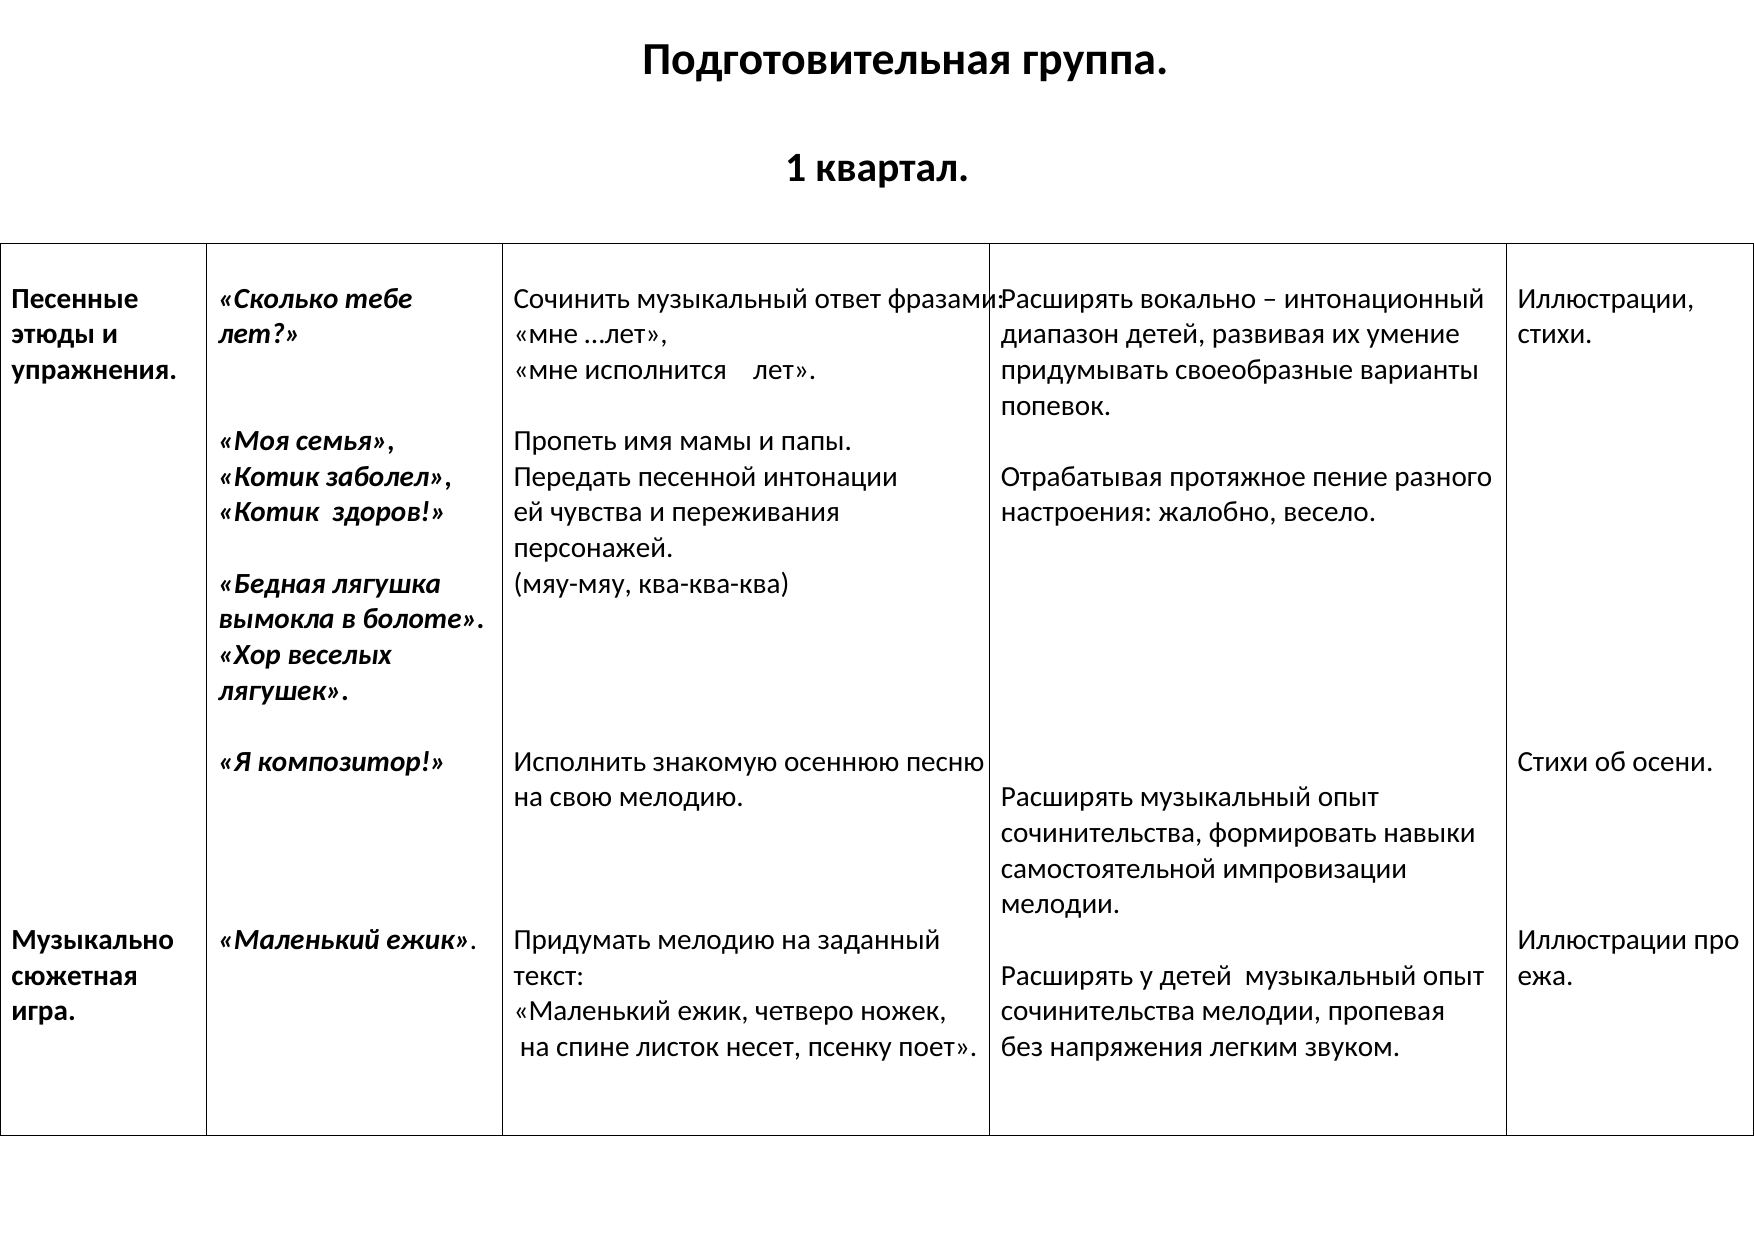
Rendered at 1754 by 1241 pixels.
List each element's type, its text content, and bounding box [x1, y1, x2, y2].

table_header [1, 244, 206, 1135]
table_header «Сколько тебе лет?» «Моя семья», «Котик заболел», «Котик здоров!» «Бедная лягушка вымокла в болоте». «Хор веселых лягушек». «Я композитор!» «Маленький ежик». [207, 244, 502, 1135]
table_header Сочинить музыкальный ответ фразами: «мне …лет», «мне исполнится лет». Пропеть имя мамы и папы. Передать песенной интонации ей чувства и переживания персонажей. (мяу-мяу, ква-ква-ква) Исполнить знакомую осеннюю песню на свою мелодию. Придумать мелодию на заданный текст: «Маленький ежик, четверо ножек, на спине листок несет, псенку поет». [503, 244, 989, 1135]
text Подготовительная группа. [118, 29, 1693, 86]
table_header Расширять вокально – интонационный диапазон детей, развивая их умение придумывать своеобразные варианты попевок. Отрабатывая протяжное пение разного настроения: жалобно, весело. Расширять музыкальный опыт сочинительства, формировать навыки самостоятельной импровизации мелодии. Расширять у детей музыкальный опыт сочинительства мелодии, пропевая без напряжения легким звуком. [990, 244, 1506, 1135]
text 1 квартал. [118, 141, 1636, 192]
table_header Иллюстрации, стихи. Стихи об осени. Иллюстрации про ежа. [1507, 244, 1753, 1135]
